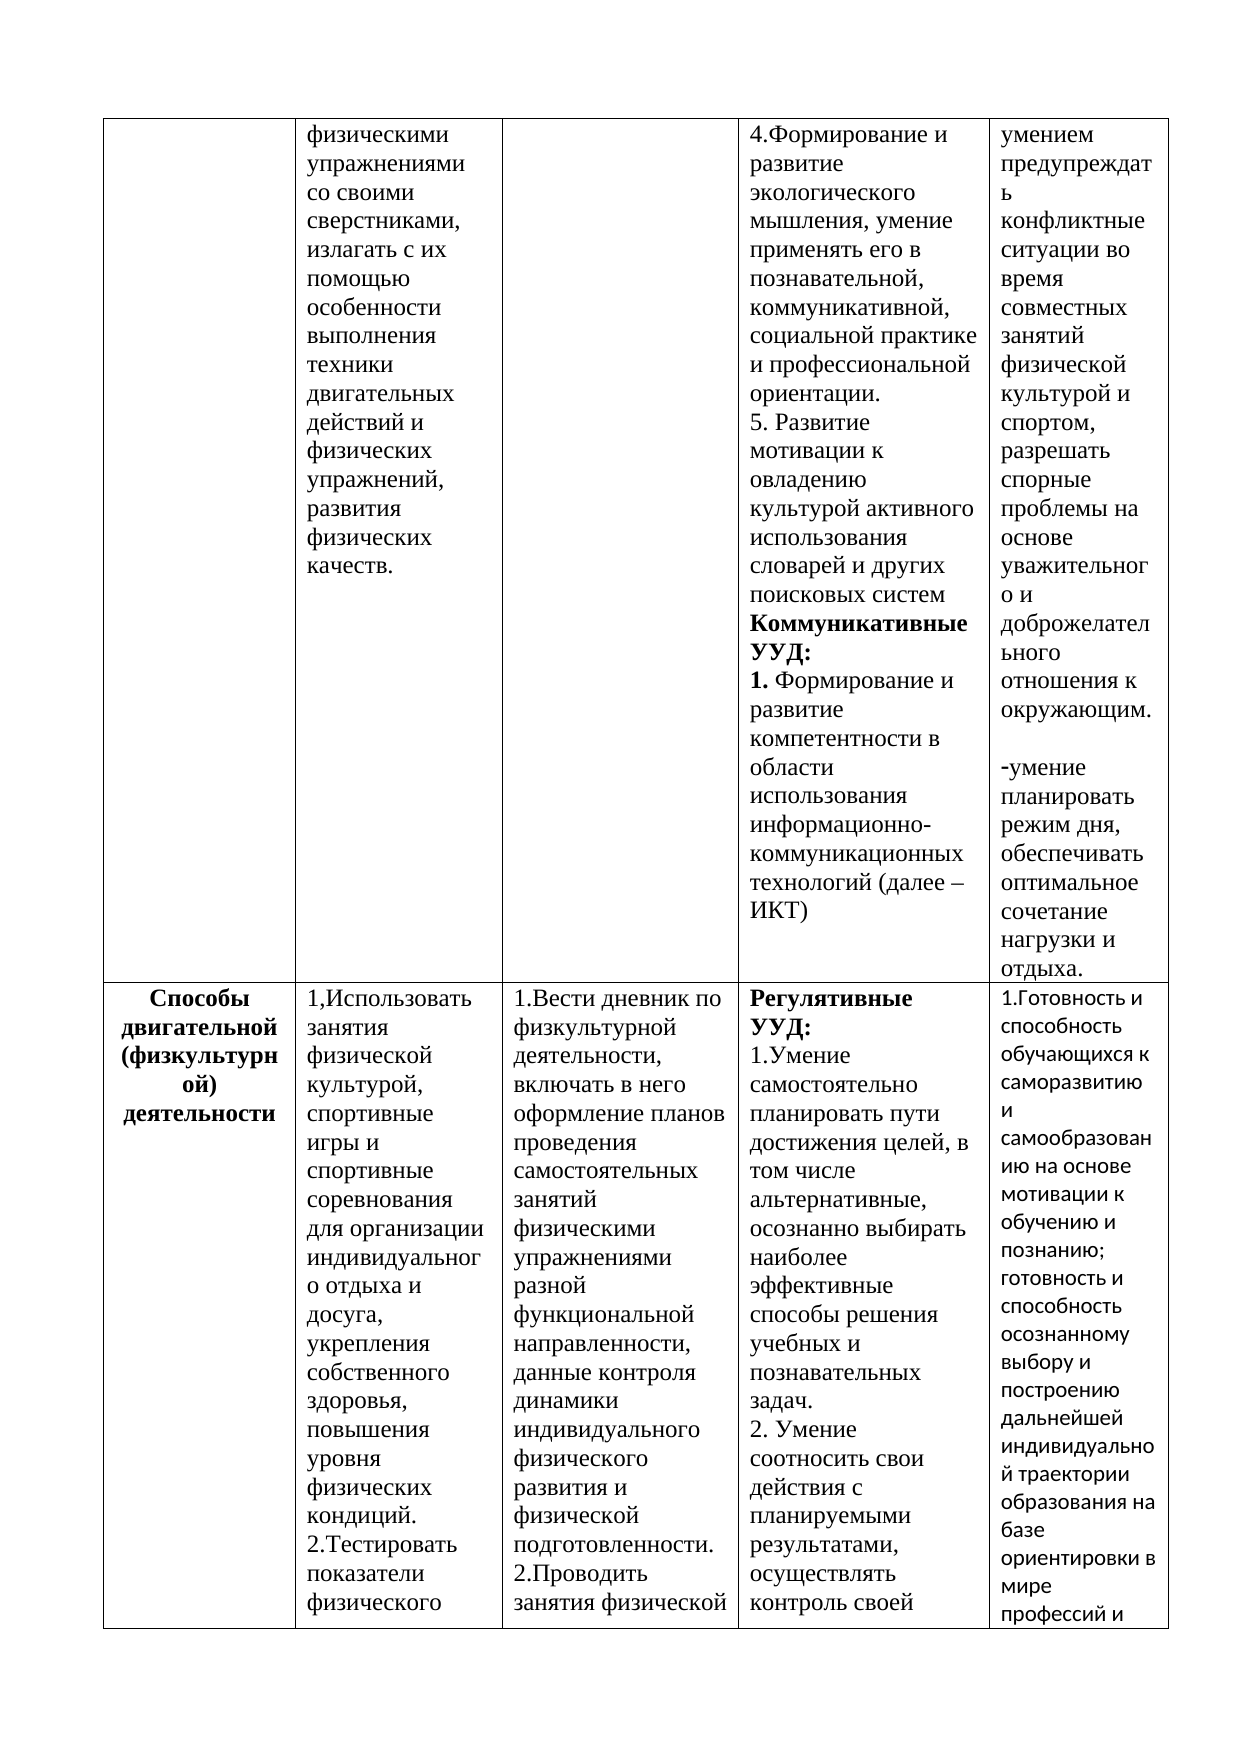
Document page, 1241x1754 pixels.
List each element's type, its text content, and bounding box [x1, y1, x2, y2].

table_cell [503, 983, 738, 1628]
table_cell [503, 119, 738, 982]
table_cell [104, 119, 295, 982]
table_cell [739, 983, 989, 1628]
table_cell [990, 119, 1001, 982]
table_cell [104, 983, 295, 1628]
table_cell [739, 119, 989, 982]
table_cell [990, 983, 1168, 1628]
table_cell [296, 983, 502, 1628]
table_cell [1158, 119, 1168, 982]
